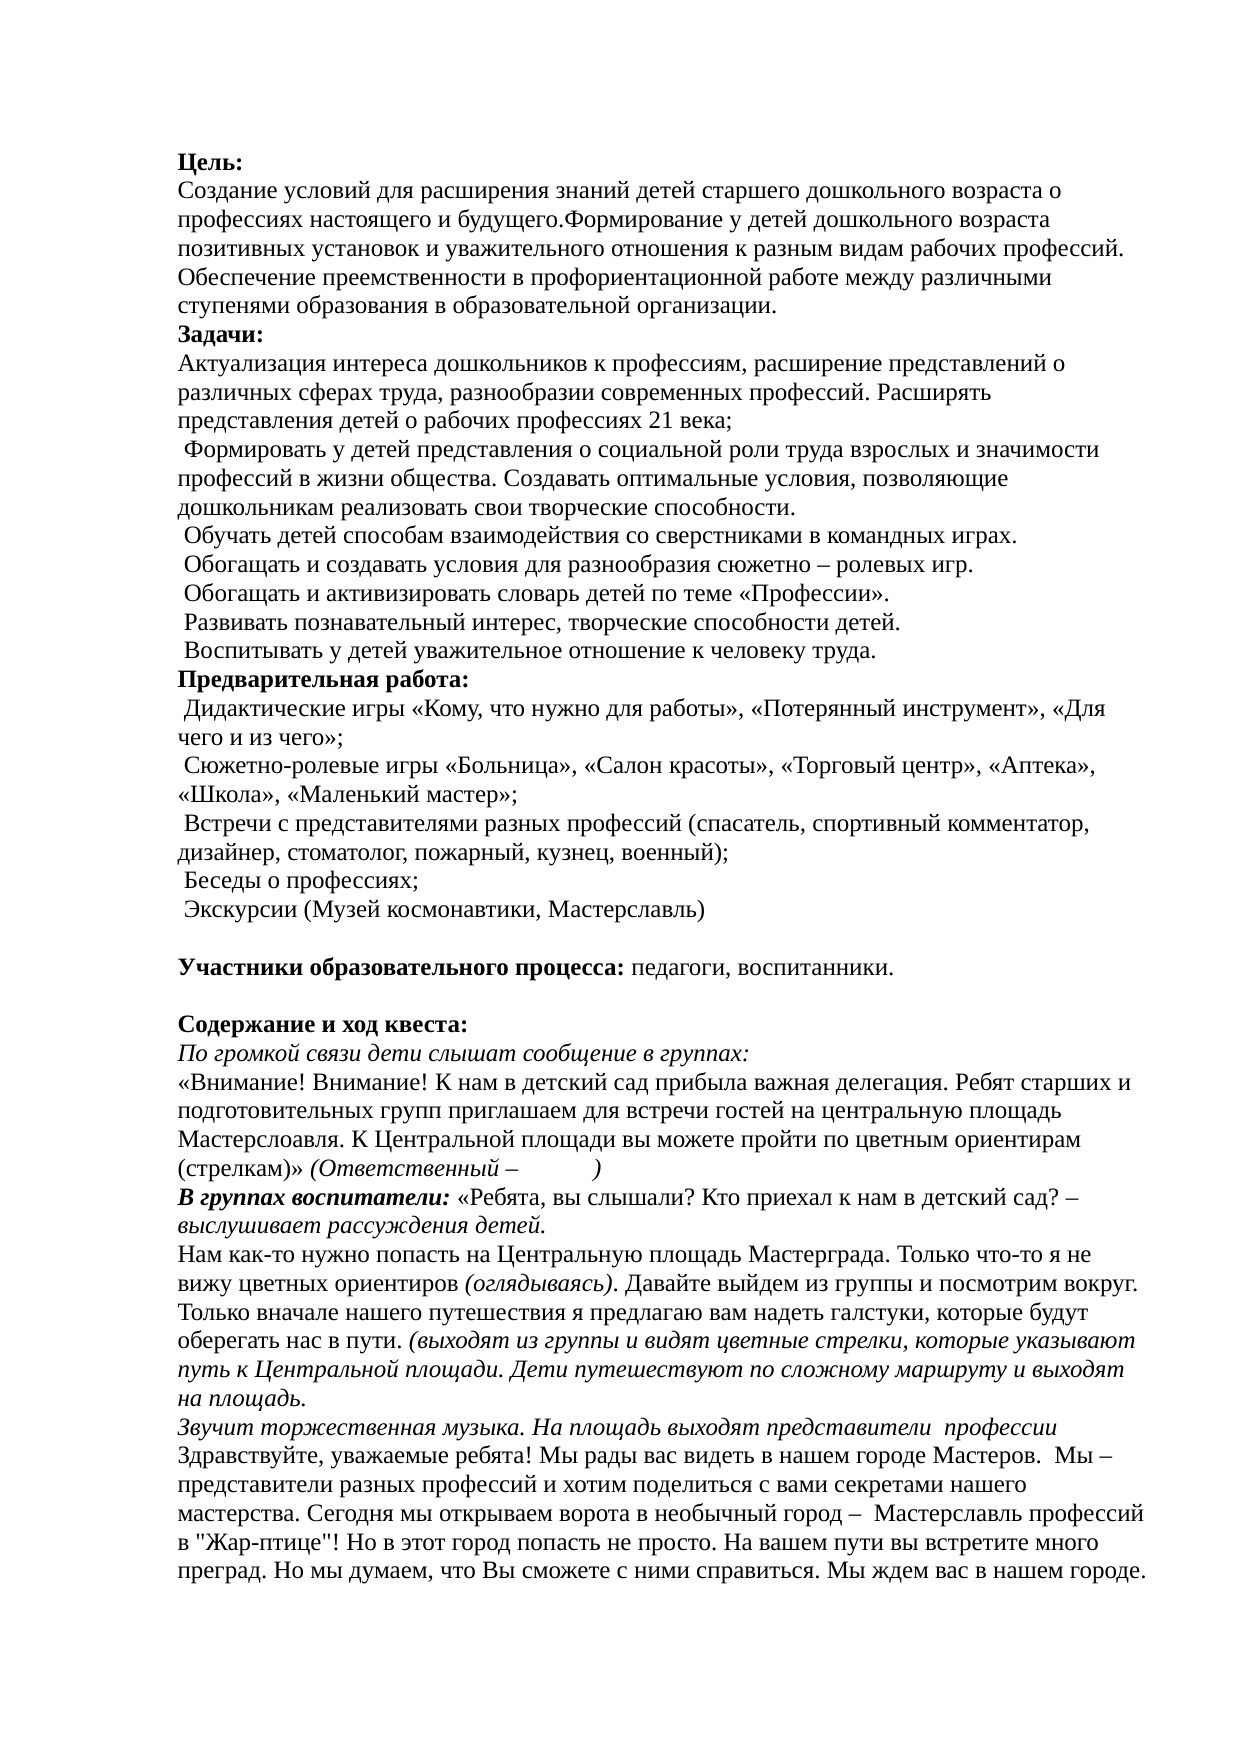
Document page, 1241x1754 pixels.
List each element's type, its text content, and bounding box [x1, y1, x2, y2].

text Сюжетно-ролевые игры «Больница», «Салон красоты», «Торговый центр», «Аптека», «Школа», «Маленький мастер»; [177, 751, 1152, 808]
text Содержание и ход квеста: [177, 1009, 1152, 1038]
text Предварительная работа: [177, 664, 1152, 693]
text Обучать детей способам взаимодействия со сверстниками в командных играх. [177, 521, 1152, 549]
text Цель: [177, 147, 1152, 176]
text Беседы о профессиях; [177, 866, 1152, 894]
text Задачи: [177, 319, 1152, 348]
text Экскурсии (Музей космонавтики, Мастерславль) [177, 894, 1152, 923]
text «Внимание! Внимание! К нам в детский сад прибыла важная делегация. Ребят старших и подготовительных групп приглашаем для встречи гостей на центральную площадь Мастерслоавля. К Центральной площади вы можете пройти по цветным ориентирам (стрелкам)» (Ответственный – ) [177, 1067, 1152, 1182]
text Звучит торжественная музыка. На площадь выходят представители профессии [177, 1412, 1152, 1441]
text Дидактические игры «Кому, что нужно для работы», «Потерянный инструмент», «Для чего и из чего»; [177, 693, 1152, 751]
text Нам как-то нужно попасть на Центральную площадь Мастерграда. Только что-то я не вижу цветных ориентиров (оглядываясь). Давайте выйдем из группы и посмотрим вокруг. Только вначале нашего путешествия я предлагаю вам надеть галстуки, которые будут оберегать нас в пути. (выходят из группы и видят цветные стрелки, которые указывают путь к Центральной площади. Дети путешествуют по сложному маршруту и выходят на площадь. [177, 1239, 1152, 1412]
text Актуализация интереса дошкольников к профессиям, расширение представлений о различных сферах труда, разнообразии современных профессий. Расширять представления детей о рабочих профессиях 21 века; [177, 348, 1152, 434]
text Формировать у детей представления о социальной роли труда взрослых и значимости профессий в жизни общества. Создавать оптимальные условия, позволяющие дошкольникам реализовать свои творческие способности. [177, 434, 1152, 521]
text Обогащать и создавать условия для разнообразия сюжетно – ролевых игр. [177, 549, 1152, 578]
text Воспитывать у детей уважительное отношение к человеку труда. [177, 636, 1152, 664]
text Развивать познавательный интерес, творческие способности детей. [177, 607, 1152, 636]
text Обогащать и активизировать словарь детей по теме «Профессии». [177, 578, 1152, 607]
text В группах воспитатели: «Ребята, вы слышали? Кто приехал к нам в детский сад? – выслушивает рассуждения детей. [177, 1182, 1152, 1239]
text Создание условий для расширения знаний детей старшего дошкольного возраста о профессиях настоящего и будущего.Формирование у детей дошкольного возраста позитивных установок и уважительного отношения к разным видам рабочих профессий. Обеспечение преемственности в профориентационной работе между различными ступенями образования в образовательной организации. [177, 176, 1152, 319]
text Встречи с представителями разных профессий (спасатель, спортивный комментатор, дизайнер, стоматолог, пожарный, кузнец, военный); [177, 808, 1152, 866]
text Участники образовательного процесса: педагоги, воспитанники. [177, 952, 1152, 981]
text Здравствуйте, уважаемые ребята! Мы рады вас видеть в нашем городе Мастеров. Мы – представители разных профессий и хотим поделиться с вами секретами нашего мастерства. Сегодня мы открываем ворота в необычный город – Мастерславль профессий в "Жар-птице"! Но в этот город попасть не просто. На вашем пути вы встретите много преград. Но мы думаем, что Вы сможете с ними справиться. Мы ждем вас в нашем городе. [177, 1441, 1152, 1584]
text По громкой связи дети слышат сообщение в группах: [177, 1038, 1152, 1067]
